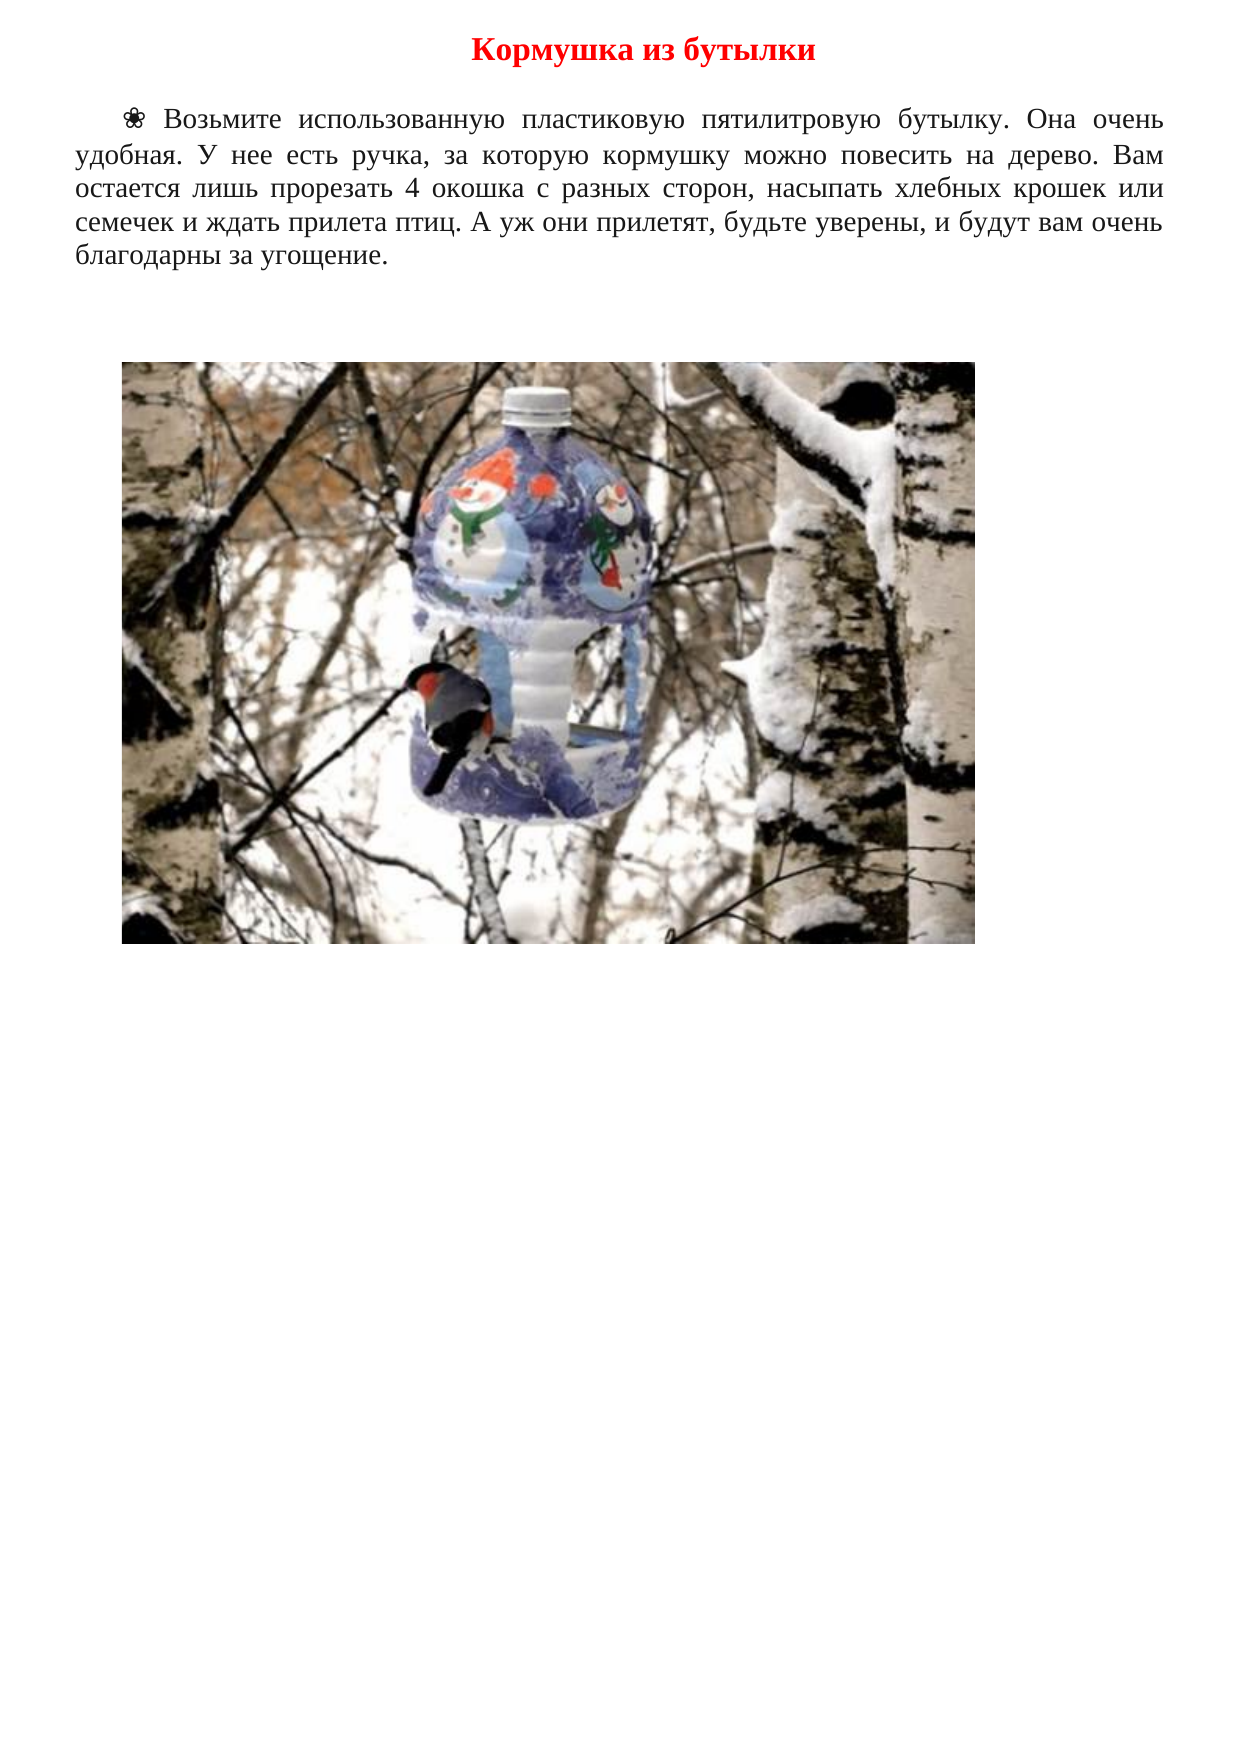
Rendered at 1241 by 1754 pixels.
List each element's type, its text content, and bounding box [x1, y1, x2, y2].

text ❀ Возьмите использованную пластиковую пятилитровую бутылку. Она очень удобная. У нее есть ручка, за которую кормушку можно повесить на дерево. Вам остается лишь прорезать 4 окошка с разных сторон, насыпать хлебных крошек или семечек и ждать прилета птиц. А уж они прилетят, будьте уверены, и будут вам очень благодарны за угощение. [75, 97, 1165, 271]
picture [121, 362, 975, 944]
text Кормушка из бутылки [75, 29, 1165, 68]
